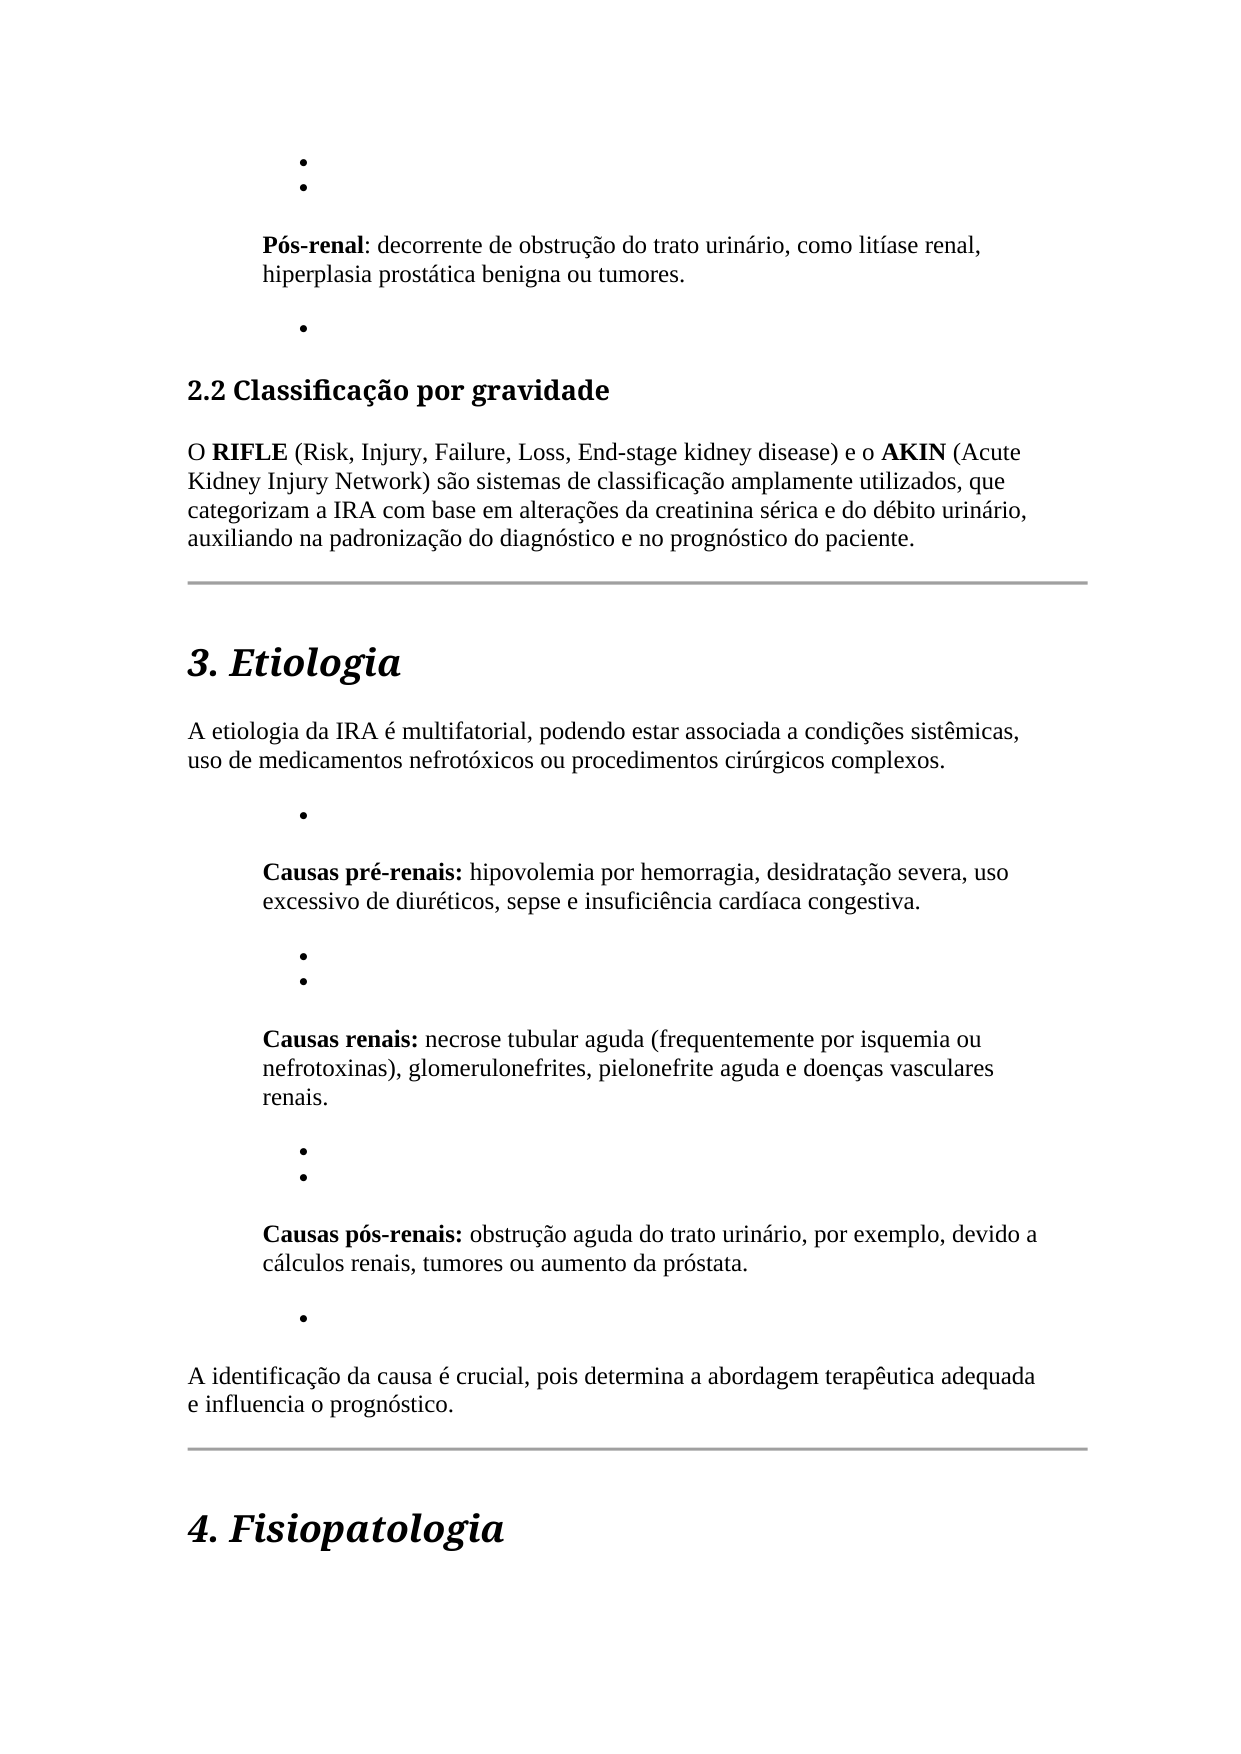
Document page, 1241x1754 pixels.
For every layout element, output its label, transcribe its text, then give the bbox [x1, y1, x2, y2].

text Pós-renal: decorrente de obstrução do trato urinário, como litíase renal, hiperplasia prostática benigna ou tumores. [262, 230, 1053, 287]
text A etiologia da IRA é multifatorial, podendo estar associada a condições sistêmicas, uso de medicamentos nefrotóxicos ou procedimentos cirúrgicos complexos. [187, 716, 1053, 774]
text Causas pré-renais: hipovolemia por hemorragia, desidratação severa, uso excessivo de diuréticos, sepse e insuficiência cardíaca congestiva. [262, 857, 1053, 915]
text Causas renais: necrose tubular aguda (frequentemente por isquemia ou nefrotoxinas), glomerulonefrites, pielonefrite aguda e doenças vasculares renais. [262, 1024, 1053, 1110]
text O RIFLE (Risk, Injury, Failure, Loss, End-stage kidney disease) e o AKIN (Acute Kidney Injury Network) são sistemas de classificação amplamente utilizados, que categorizam a IRA com base em alterações da creatinina sérica e do débito urinário, auxiliando na padronização do diagnóstico e no prognóstico do paciente. [187, 437, 1053, 552]
text A identificação da causa é crucial, pois determina a abordagem terapêutica adequada e influencia o prognóstico. [187, 1361, 1053, 1418]
text Causas pós-renais: obstrução aguda do trato urinário, por exemplo, devido a cálculos renais, tumores ou aumento da próstata. [262, 1219, 1053, 1277]
subtitle 2.2 Classificação por gravidade [187, 371, 1053, 408]
subtitle 4. Fisiopatologia [187, 1502, 1053, 1553]
subtitle 3. Etiologia [187, 636, 1053, 687]
